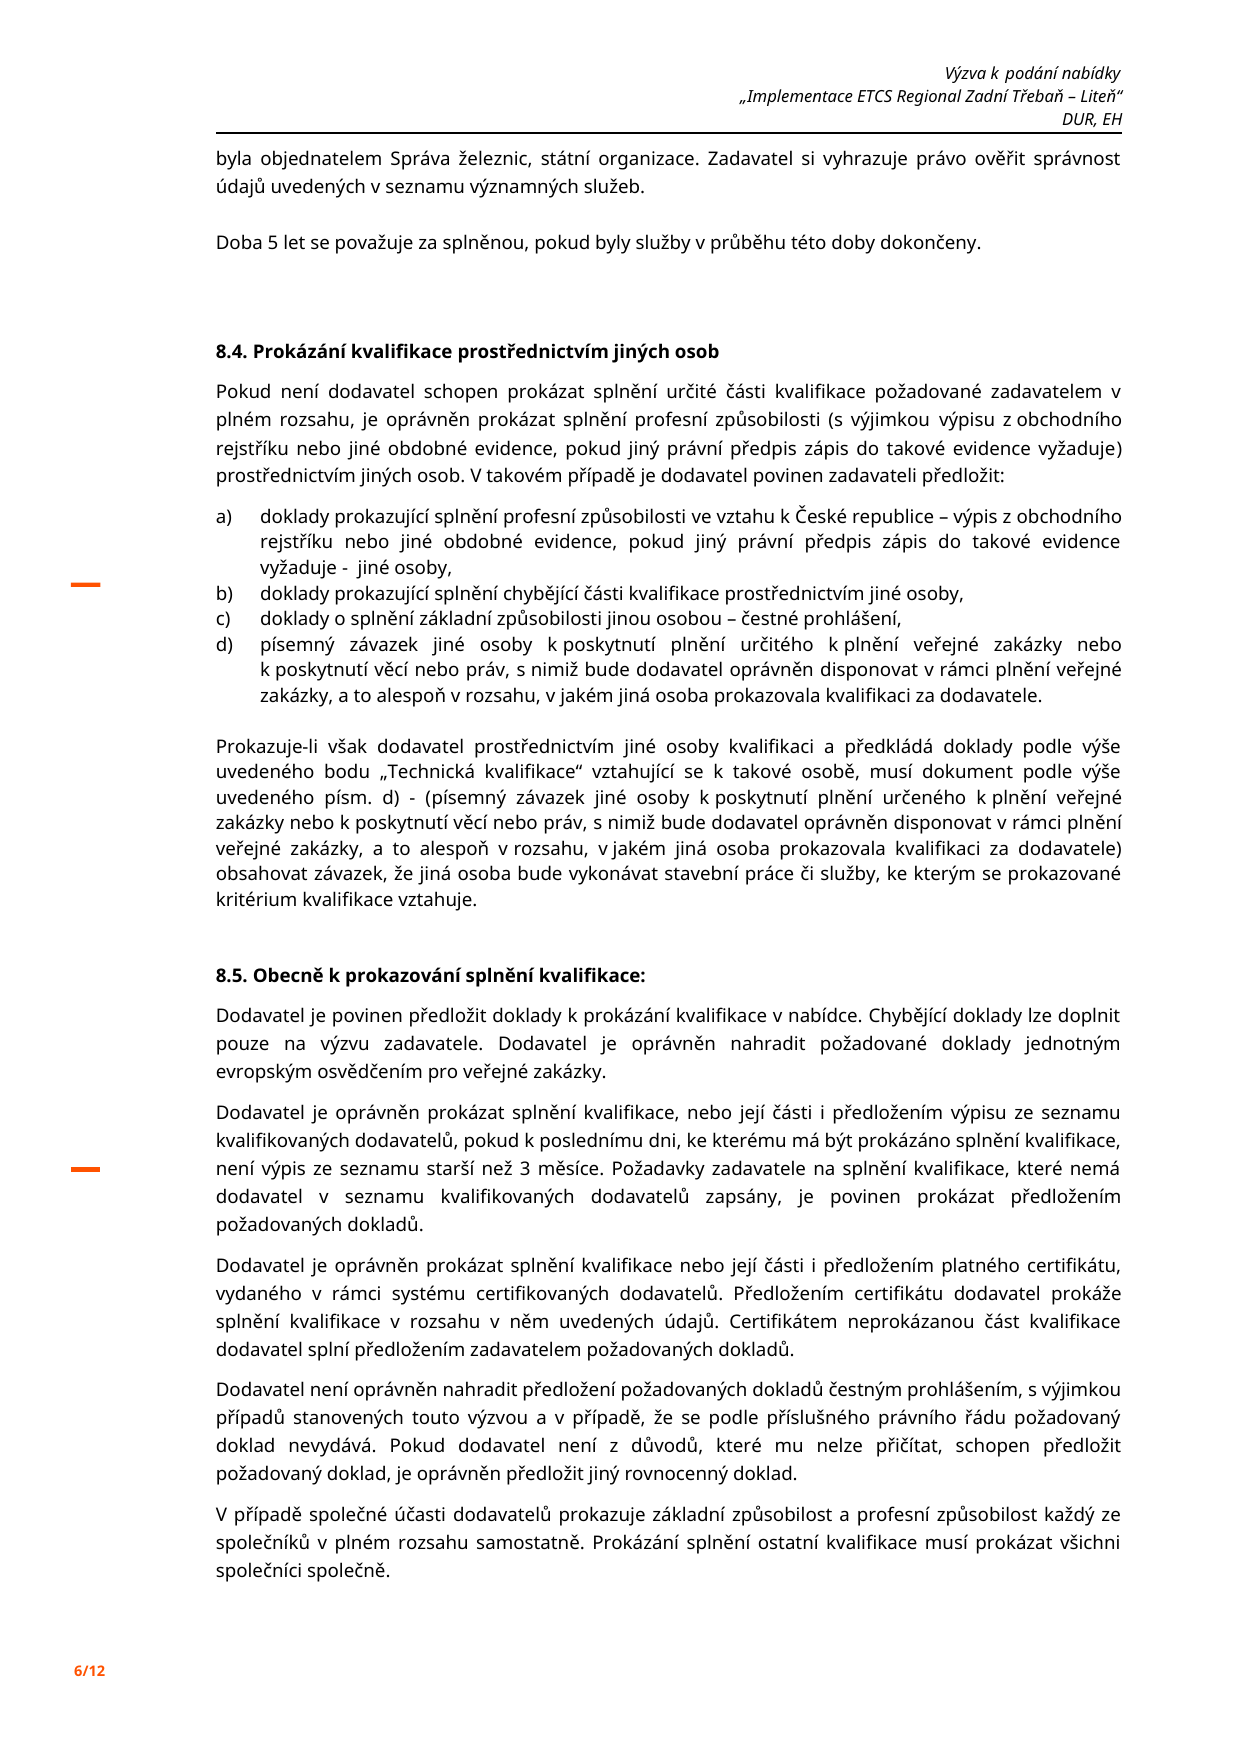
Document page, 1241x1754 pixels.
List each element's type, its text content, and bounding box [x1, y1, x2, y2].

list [216, 145, 1122, 199]
text 8.4. Prokázání kvalifikace prostřednictvím jiných osob [216, 338, 1122, 364]
text Prokazuje-li však dodavatel prostřednictvím jiné osoby kvalifikaci a předkládá doklady podle výše uvedeného bodu „Technická kvalifikace“ vztahující se k takové osobě, musí dokument podle výše uvedeného písm. d) - (písemný závazek jiné osoby k poskytnutí plnění určeného k plnění veřejné zakázky nebo k poskytnutí věcí nebo práv, s nimiž bude dodavatel oprávněn disponovat v rámci plnění veřejné zakázky, a to alespoň v rozsahu, v jakém jiná osoba prokazovala kvalifikaci za dodavatele) obsahovat závazek, že jiná osoba bude vykonávat stavební práce či služby, ke kterým se prokazované kritérium kvalifikace vztahuje. [216, 733, 1122, 912]
text Dodavatel není oprávněn nahradit předložení požadovaných dokladů čestným prohlášením, s výjimkou případů stanovených touto výzvou a v případě, že se podle příslušného právního řádu požadovaný doklad nevydává. Pokud dodavatel není z důvodů, které mu nelze přičítat, schopen předložit požadovaný doklad, je oprávněn předložit jiný rovnocenný doklad. [216, 1376, 1122, 1486]
list doklady o splnění základní způsobilosti jinou osobou – čestné prohlášení, [216, 605, 1122, 631]
list písemný závazek jiné osoby k poskytnutí plnění určitého k plnění veřejné zakázky nebo k poskytnutí věcí nebo práv, s nimiž bude dodavatel oprávněn disponovat v rámci plnění veřejné zakázky, a to alespoň v rozsahu, v jakém jiná osoba prokazovala kvalifikaci za dodavatele. [216, 631, 1122, 707]
text Dodavatel je oprávněn prokázat splnění kvalifikace nebo její části i předložením platného certifikátu, vydaného v rámci systému certifikovaných dodavatelů. Předložením certifikátu dodavatel prokáže splnění kvalifikace v rozsahu v něm uvedených údajů. Certifikátem neprokázanou část kvalifikace dodavatel splní předložením zadavatelem požadovaných dokladů. [216, 1252, 1122, 1361]
text 8.5. Obecně k prokazování splnění kvalifikace: [216, 962, 1122, 988]
text Pokud není dodavatel schopen prokázat splnění určité části kvalifikace požadované zadavatelem v plném rozsahu, je oprávněn prokázat splnění profesní způsobilosti (s výjimkou výpisu z obchodního rejstříku nebo jiné obdobné evidence, pokud jiný právní předpis zápis do takové evidence vyžaduje) prostřednictvím jiných osob. V takovém případě je dodavatel povinen zadavateli předložit: [216, 379, 1122, 488]
list doklady prokazující splnění chybějící části kvalifikace prostřednictvím jiné osoby, [216, 580, 1122, 605]
text Dodavatel je povinen předložit doklady k prokázání kvalifikace v nabídce. Chybějící doklady lze doplnit pouze na výzvu zadavatele. Dodavatel je oprávněn nahradit požadované doklady jednotným evropským osvědčením pro veřejné zakázky. [216, 1003, 1122, 1084]
list doklady prokazující splnění profesní způsobilosti ve vztahu k České republice – výpis z obchodního rejstříku nebo jiné obdobné evidence, pokud jiný právní předpis zápis do takové evidence vyžaduje - jiné osoby, [216, 503, 1122, 580]
list Doba 5 let se považuje za splněnou, pokud byly služby v průběhu této doby dokončeny. [216, 229, 1122, 255]
text V případě společné účasti dodavatelů prokazuje základní způsobilost a profesní způsobilost každý ze společníků v plném rozsahu samostatně. Prokázání splnění ostatní kvalifikace musí prokázat všichni společníci společně. [216, 1501, 1122, 1583]
text Dodavatel je oprávněn prokázat splnění kvalifikace, nebo její části i předložením výpisu ze seznamu kvalifikovaných dodavatelů, pokud k poslednímu dni, ke kterému má být prokázáno splnění kvalifikace, není výpis ze seznamu starší než 3 měsíce. Požadavky zadavatele na splnění kvalifikace, které nemá dodavatel v seznamu kvalifikovaných dodavatelů zapsány, je povinen prokázat předložením požadovaných dokladů. [216, 1099, 1122, 1237]
